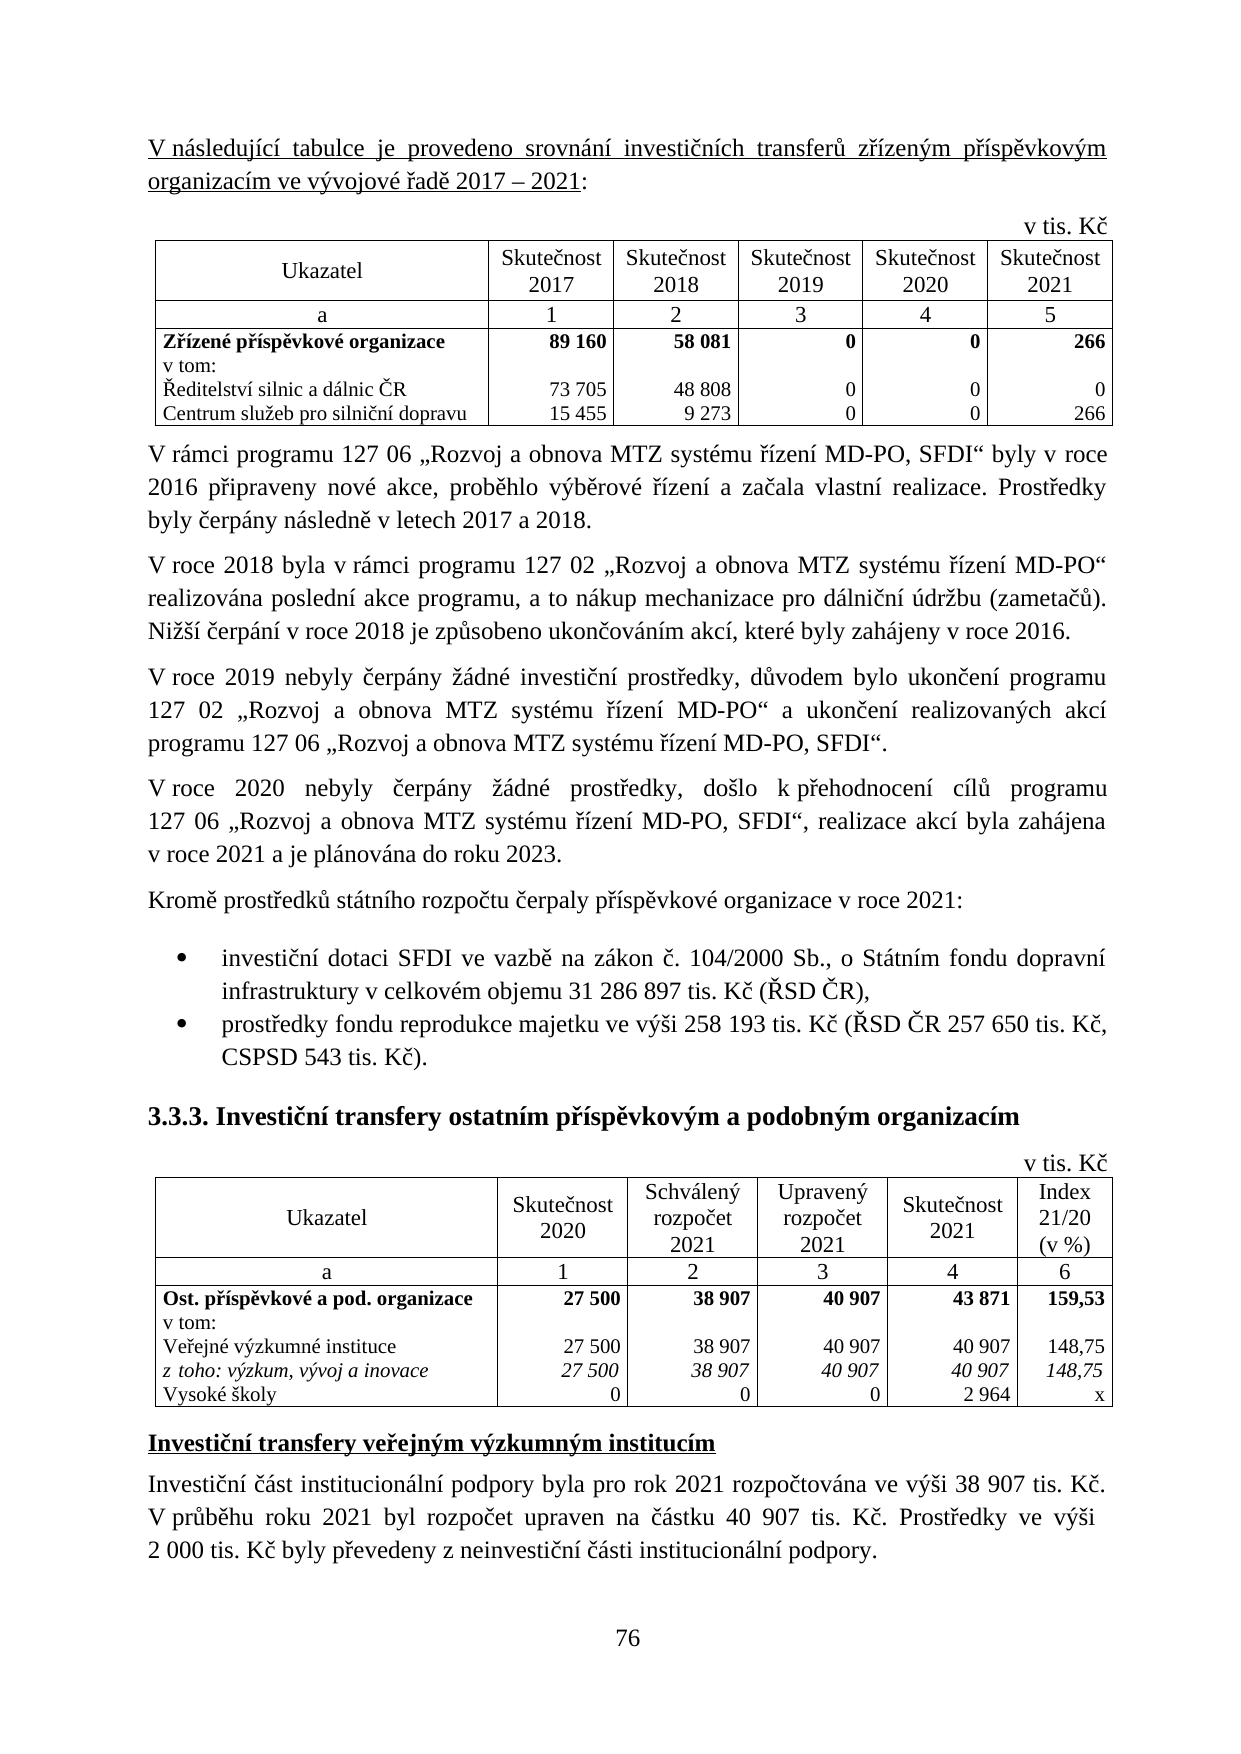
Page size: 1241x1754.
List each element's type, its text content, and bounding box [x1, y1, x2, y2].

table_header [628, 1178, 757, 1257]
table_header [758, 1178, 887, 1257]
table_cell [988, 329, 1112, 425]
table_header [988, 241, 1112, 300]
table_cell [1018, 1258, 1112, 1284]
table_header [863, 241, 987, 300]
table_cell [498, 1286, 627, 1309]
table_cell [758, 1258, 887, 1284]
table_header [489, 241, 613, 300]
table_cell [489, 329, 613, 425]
text Investiční transfery ostatním příspěvkovým a podobným organizacím [148, 1100, 1107, 1131]
text V následující tabulce je provedeno srovnání investičních transferů zřízeným příspěvkovým organizacím ve vývojové řadě 2017 – 2021: [148, 159, 1107, 195]
subtitle Investiční transfery veřejným výzkumným institucím [148, 1428, 1107, 1456]
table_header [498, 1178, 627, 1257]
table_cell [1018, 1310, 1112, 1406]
text V roce 2018 byla v rámci programu 127 02 „Rozvoj a obnova MTZ systému řízení MD-PO“ realizována poslední akce programu, a to nákup mechanizace pro dálniční údržbu (zametačů). Nižší čerpání v roce 2018 je způsobeno ukončováním akcí, které byly zahájeny v roce 2016. [148, 550, 1107, 645]
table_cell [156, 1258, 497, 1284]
list investiční dotaci SFDI ve vazbě na zákon č. 104/2000 Sb., o Státním fondu dopravní infrastruktury v celkovém objemu 31 286 897 tis. Kč (ŘSD ČR), [177, 943, 1107, 1005]
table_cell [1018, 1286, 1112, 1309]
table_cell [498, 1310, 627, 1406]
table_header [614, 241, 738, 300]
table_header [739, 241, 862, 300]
list prostředky fondu reprodukce majetku ve výši 258 193 tis. Kč (ŘSD ČR 257 650 tis. Kč, CSPSD 543 tis. Kč). [177, 1009, 1107, 1071]
text v tis. Kč [185, 211, 1107, 240]
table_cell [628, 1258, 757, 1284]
text Investiční část institucionální podpory byla pro rok 2021 rozpočtována ve výši 38 907 tis. Kč. V průběhu roku 2021 byl rozpočet upraven na částku 40 907 tis. Kč. Prostředky ve výši 2 000 tis. Kč byly převedeny z neinvestiční části institucionální podpory. [148, 1469, 1107, 1564]
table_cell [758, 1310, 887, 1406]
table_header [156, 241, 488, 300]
text V roce 2019 nebyly čerpány žádné investiční prostředky, důvodem bylo ukončení programu 127 02 „Rozvoj a obnova MTZ systému řízení MD-PO“ a ukončení realizovaných akcí programu 127 06 „Rozvoj a obnova MTZ systému řízení MD-PO, SFDI“. [148, 662, 1107, 757]
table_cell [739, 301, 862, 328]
text v tis. Kč [185, 1148, 1107, 1177]
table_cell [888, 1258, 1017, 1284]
text V rámci programu 127 06 „Rozvoj a obnova MTZ systému řízení MD-PO, SFDI“ byly v roce 2016 připraveny nové akce, proběhlo výběrové řízení a začala vlastní realizace. Prostředky byly čerpány následně v letech 2017 a 2018. [148, 439, 1107, 533]
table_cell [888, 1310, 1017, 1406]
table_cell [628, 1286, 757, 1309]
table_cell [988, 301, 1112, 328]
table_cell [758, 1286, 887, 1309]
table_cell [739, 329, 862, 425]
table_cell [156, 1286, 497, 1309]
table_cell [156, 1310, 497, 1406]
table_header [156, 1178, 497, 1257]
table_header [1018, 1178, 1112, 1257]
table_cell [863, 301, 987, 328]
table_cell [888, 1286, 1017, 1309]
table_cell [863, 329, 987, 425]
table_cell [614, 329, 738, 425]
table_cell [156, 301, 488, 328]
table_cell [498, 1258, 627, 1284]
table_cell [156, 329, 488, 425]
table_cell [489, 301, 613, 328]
text V roce 2020 nebyly čerpány žádné prostředky, došlo k přehodnocení cílů programu 127 06 „Rozvoj a obnova MTZ systému řízení MD-PO, SFDI“, realizace akcí byla zahájena v roce 2021 a je plánována do roku 2023. [148, 773, 1107, 868]
text Kromě prostředků státního rozpočtu čerpaly příspěvkové organizace v roce 2021: [148, 885, 1107, 914]
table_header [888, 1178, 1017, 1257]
text V následující tabulce je provedeno srovnání investičních transferů zřízeným příspěvkovým organizacím ve vývojové řadě 2017 – 2021: [148, 133, 1107, 158]
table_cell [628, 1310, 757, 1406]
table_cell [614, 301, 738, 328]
